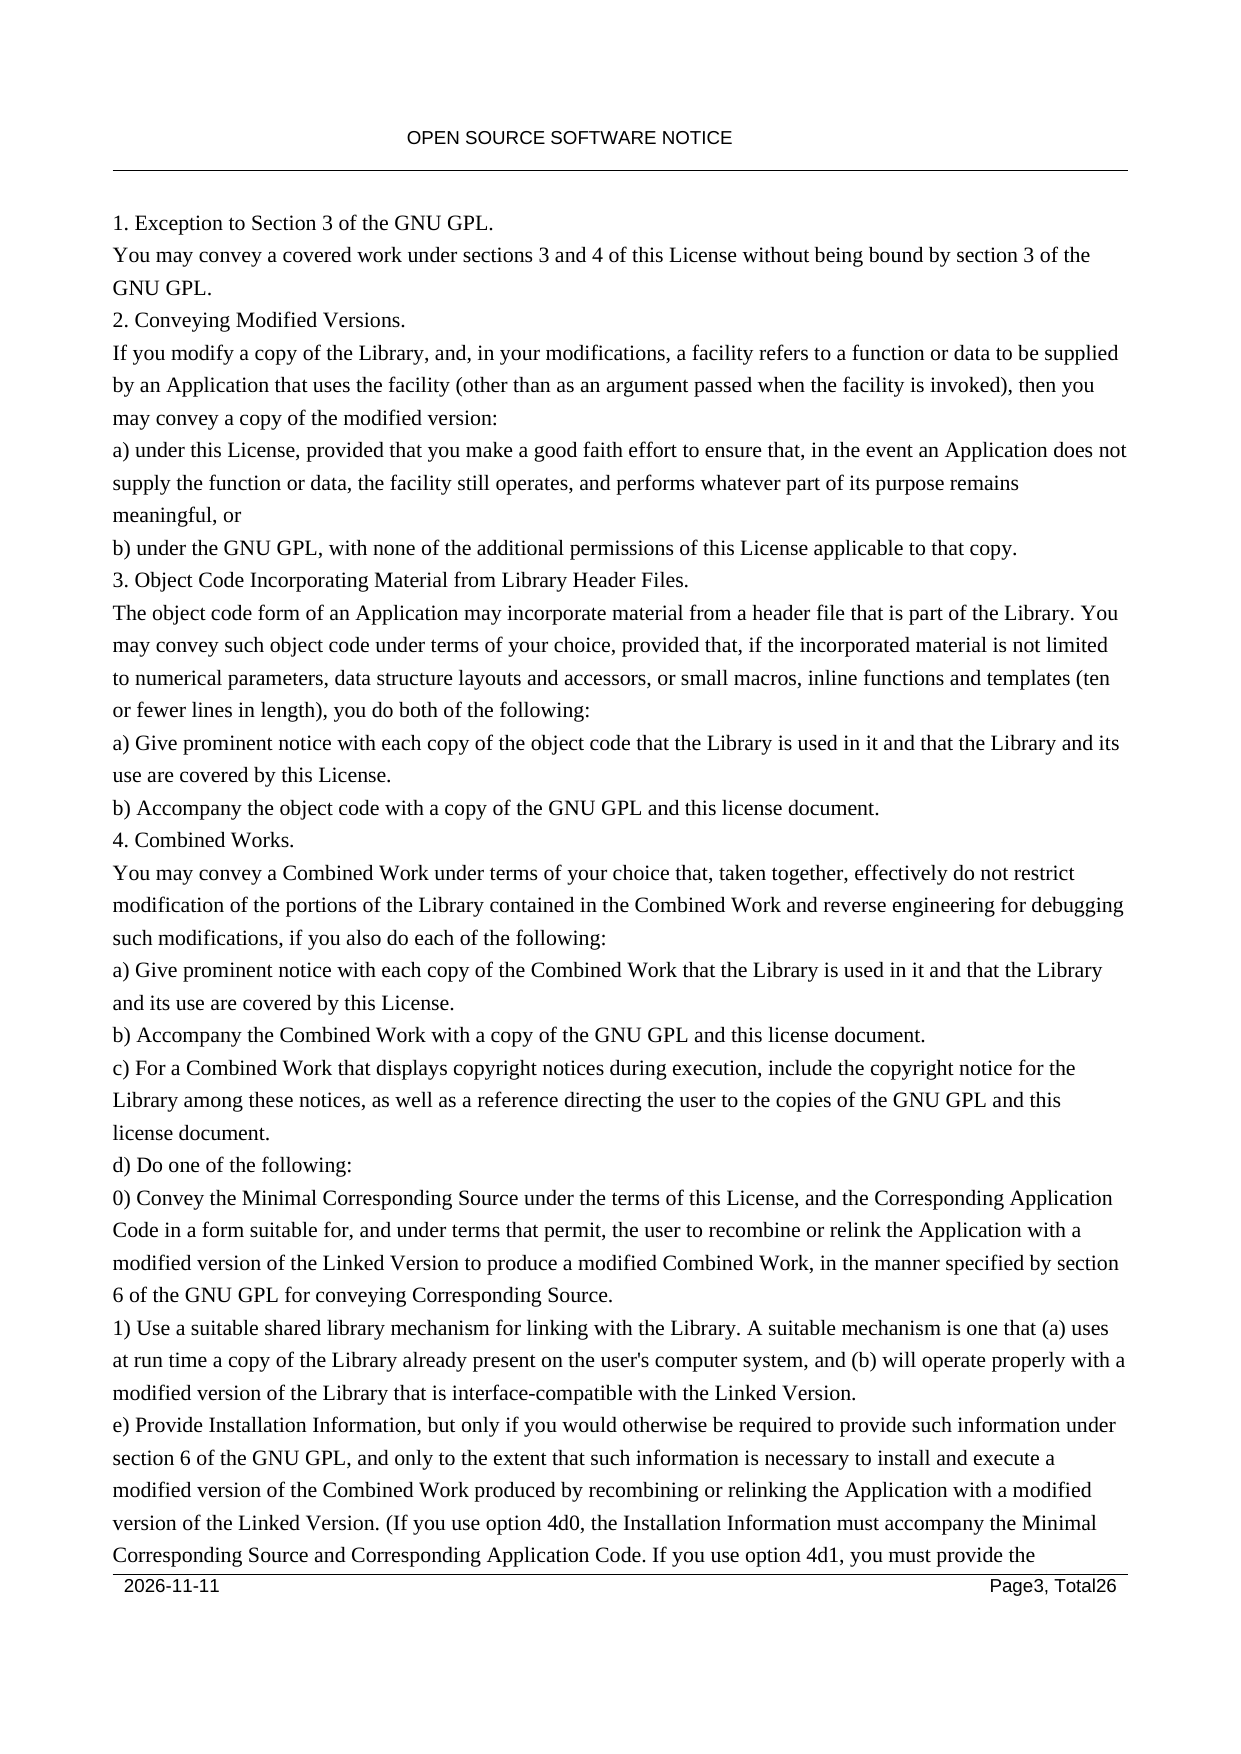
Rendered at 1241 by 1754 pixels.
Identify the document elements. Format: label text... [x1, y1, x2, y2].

text a) Give prominent notice with each copy of the object code that the Library is used in it and that the Library and its use are covered by this License. [112, 726, 1128, 791]
text a) Give prominent notice with each copy of the Combined Work that the Library is used in it and that the Library and its use are covered by this License. [112, 954, 1128, 1019]
text 0) Convey the Minimal Corresponding Source under the terms of this License, and the Corresponding Application Code in a form suitable for, and under terms that permit, the user to recombine or relink the Application with a modified version of the Linked Version to produce a modified Combined Work, in the manner specified by section 6 of the GNU GPL for conveying Corresponding Source. [112, 1181, 1128, 1311]
text b) Accompany the Combined Work with a copy of the GNU GPL and this license document. [112, 1019, 1128, 1051]
text b) under the GNU GPL, with none of the additional permissions of this License applicable to that copy. [112, 531, 1128, 564]
text 4. Combined Works. [112, 824, 1128, 856]
text b) Accompany the object code with a copy of the GNU GPL and this license document. [112, 791, 1128, 824]
text You may convey a Combined Work under terms of your choice that, taken together, effectively do not restrict modification of the portions of the Library contained in the Combined Work and reverse engineering for debugging such modifications, if you also do each of the following: [112, 856, 1128, 954]
text 1. Exception to Section 3 of the GNU GPL. [112, 206, 1128, 239]
text If you modify a copy of the Library, and, in your modifications, a facility refers to a function or data to be supplied by an Application that uses the facility (other than as an argument passed when the facility is invoked), then you may convey a copy of the modified version: [112, 336, 1128, 434]
text c) For a Combined Work that displays copyright notices during execution, include the copyright notice for the Library among these notices, as well as a reference directing the user to the copies of the GNU GPL and this license document. [112, 1051, 1128, 1149]
text d) Do one of the following: [112, 1149, 1128, 1181]
text You may convey a covered work under sections 3 and 4 of this License without being bound by section 3 of the GNU GPL. [112, 239, 1128, 304]
text The object code form of an Application may incorporate material from a header file that is part of the Library. You may convey such object code under terms of your choice, provided that, if the incorporated material is not limited to numerical parameters, data structure layouts and accessors, or small macros, inline functions and templates (ten or fewer lines in length), you do both of the following: [112, 596, 1128, 726]
text 3. Object Code Incorporating Material from Library Header Files. [112, 564, 1128, 596]
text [112, 1409, 1128, 1571]
text 1) Use a suitable shared library mechanism for linking with the Library. A suitable mechanism is one that (a) uses at run time a copy of the Library already present on the user's computer system, and (b) will operate properly with a modified version of the Library that is interface-compatible with the Linked Version. [112, 1311, 1128, 1409]
text a) under this License, provided that you make a good faith effort to ensure that, in the event an Application does not supply the function or data, the facility still operates, and performs whatever part of its purpose remains meaningful, or [112, 434, 1128, 531]
text 2. Conveying Modified Versions. [112, 304, 1128, 336]
